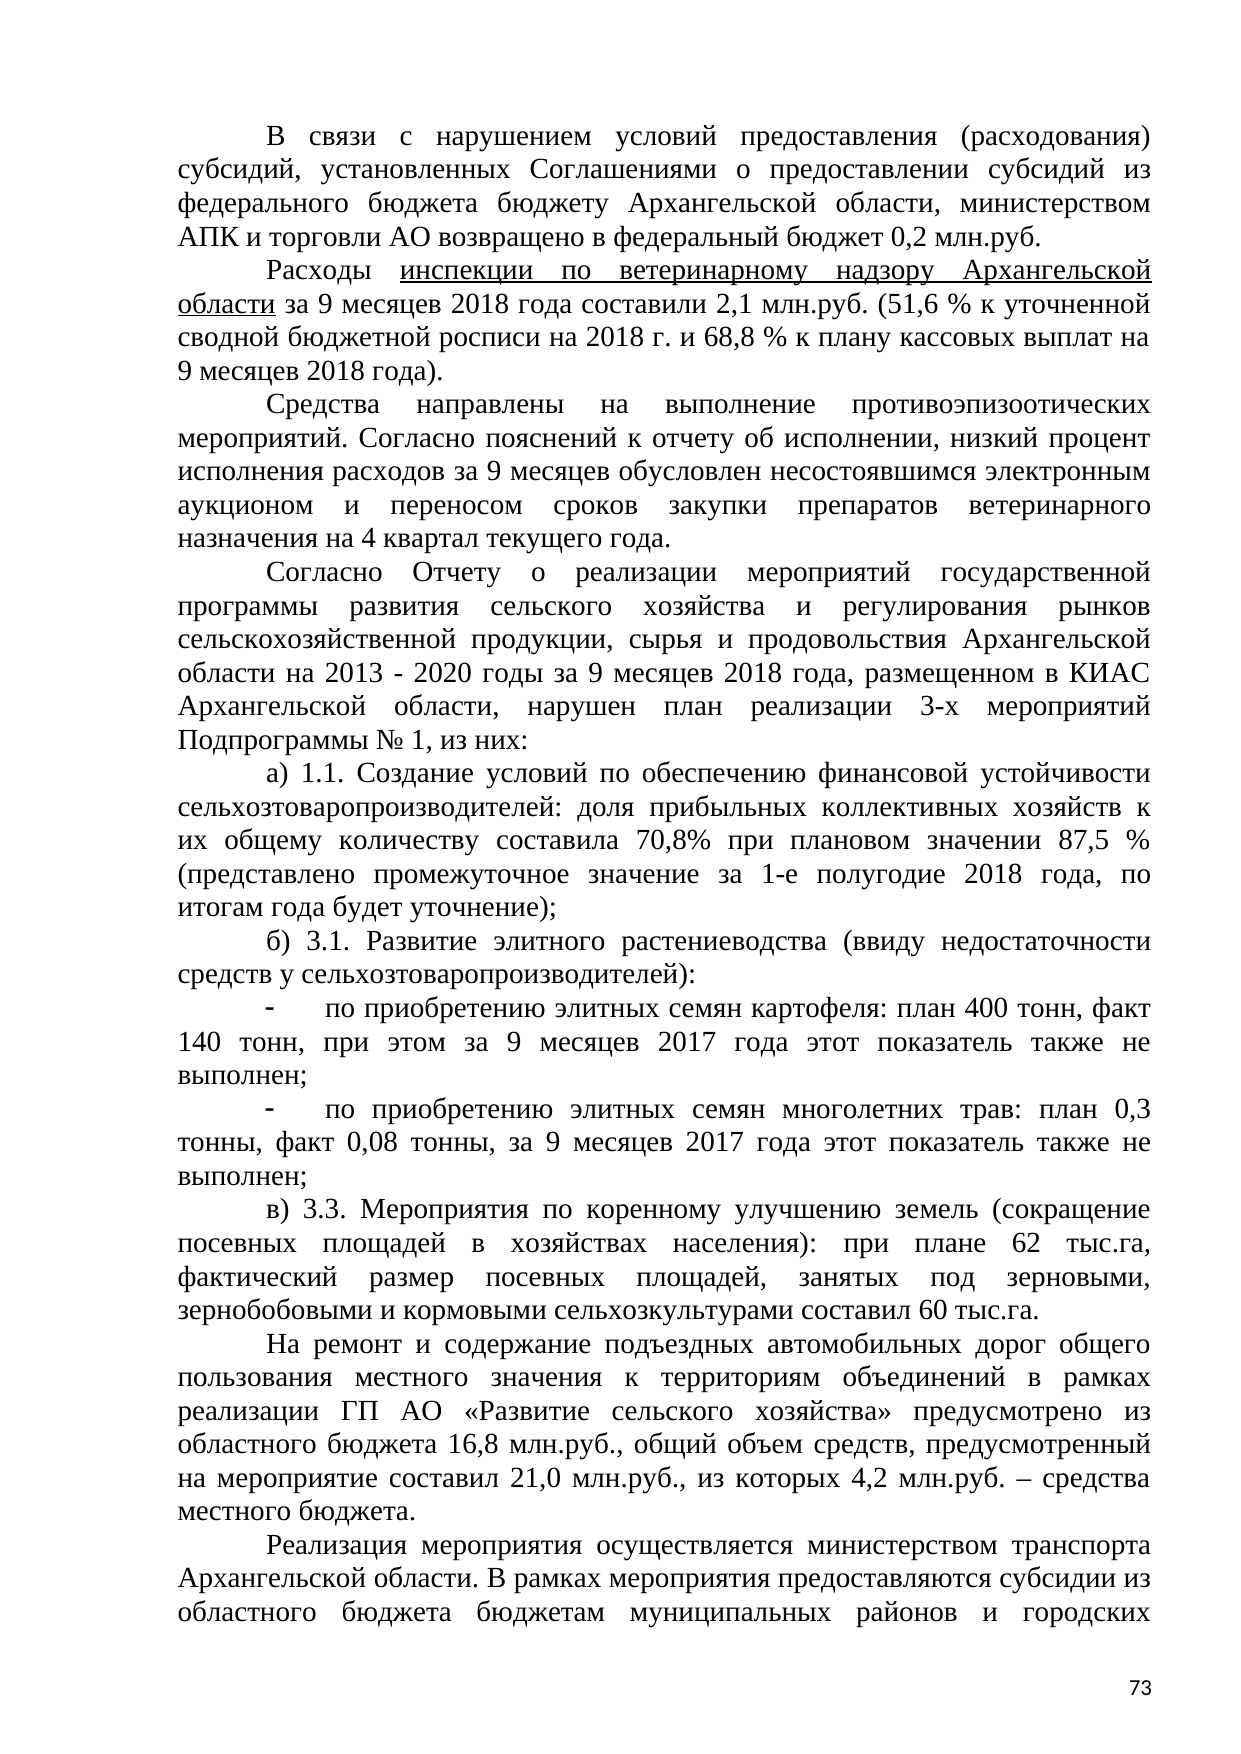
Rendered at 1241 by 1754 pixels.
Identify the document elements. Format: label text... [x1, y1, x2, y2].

text б) 3.1. Развитие элитного растениеводства (ввиду недостаточности средств у сельхозтоваропроизводителей): [177, 923, 1152, 990]
text На ремонт и содержание подъездных автомобильных дорог общего пользования местного значения к территориям объединений в рамках реализации ГП АО «Развитие сельского хозяйства» предусмотрено из областного бюджета 16,8 млн.руб., общий объем средств, предусмотренный на мероприятие составил 21,0 млн.руб., из которых 4,2 млн.руб. – средства местного бюджета. [177, 1326, 1152, 1527]
text Средства направлены на выполнение противоэпизоотических мероприятий. Согласно пояснений к отчету об исполнении, низкий процент исполнения расходов за 9 месяцев обусловлен несостоявшимся электронным аукционом и переносом сроков закупки препаратов ветеринарного назначения на 4 квартал текущего года. [177, 386, 1152, 554]
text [177, 1527, 1152, 1628]
text В связи с нарушением условий предоставления (расходования) субсидий, установленных Соглашениями о предоставлении субсидий из федерального бюджета бюджету Архангельской области, министерством АПК и торговли АО возвращено в федеральный бюджет 0,2 млн.руб. [177, 118, 1152, 252]
text в) 3.3. Мероприятия по коренному улучшению земель (сокращение посевных площадей в хозяйствах населения): при плане 62 тыс.га, фактический размер посевных площадей, занятых под зерновыми, зернобобовыми и кормовыми сельхозкультурами составил 60 тыс.га. [177, 1192, 1152, 1326]
list по приобретению элитных семян картофеля: план 400 тонн, факт 140 тонн, при этом за 9 месяцев 2017 года этот показатель также не выполнен; [177, 990, 1152, 1091]
text Расходы инспекции по ветеринарному надзору Архангельской области за 9 месяцев 2018 года составили 2,1 млн.руб. (51,6 % к уточненной сводной бюджетной росписи на 2018 г. и 68,8 % к плану кассовых выплат на 9 месяцев 2018 года). [177, 252, 1152, 386]
text Согласно Отчету о реализации мероприятий государственной программы развития сельского хозяйства и регулирования рынков сельскохозяйственной продукции, сырья и продовольствия Архангельской области на 2013 - 2020 годы за 9 месяцев 2018 года, размещенном в КИАС Архангельской области, нарушен план реализации 3-х мероприятий Подпрограммы № 1, из них: [177, 554, 1152, 755]
text а) 1.1. Создание условий по обеспечению финансовой устойчивости сельхозтоваропроизводителей: доля прибыльных коллективных хозяйств к их общему количеству составила 70,8% при плановом значении 87,5 % (представлено промежуточное значение за 1-е полугодие 2018 года, по итогам года будет уточнение); [177, 755, 1152, 923]
list по приобретению элитных семян многолетних трав: план 0,3 тонны, факт 0,08 тонны, за 9 месяцев 2017 года этот показатель также не выполнен; [177, 1091, 1152, 1192]
